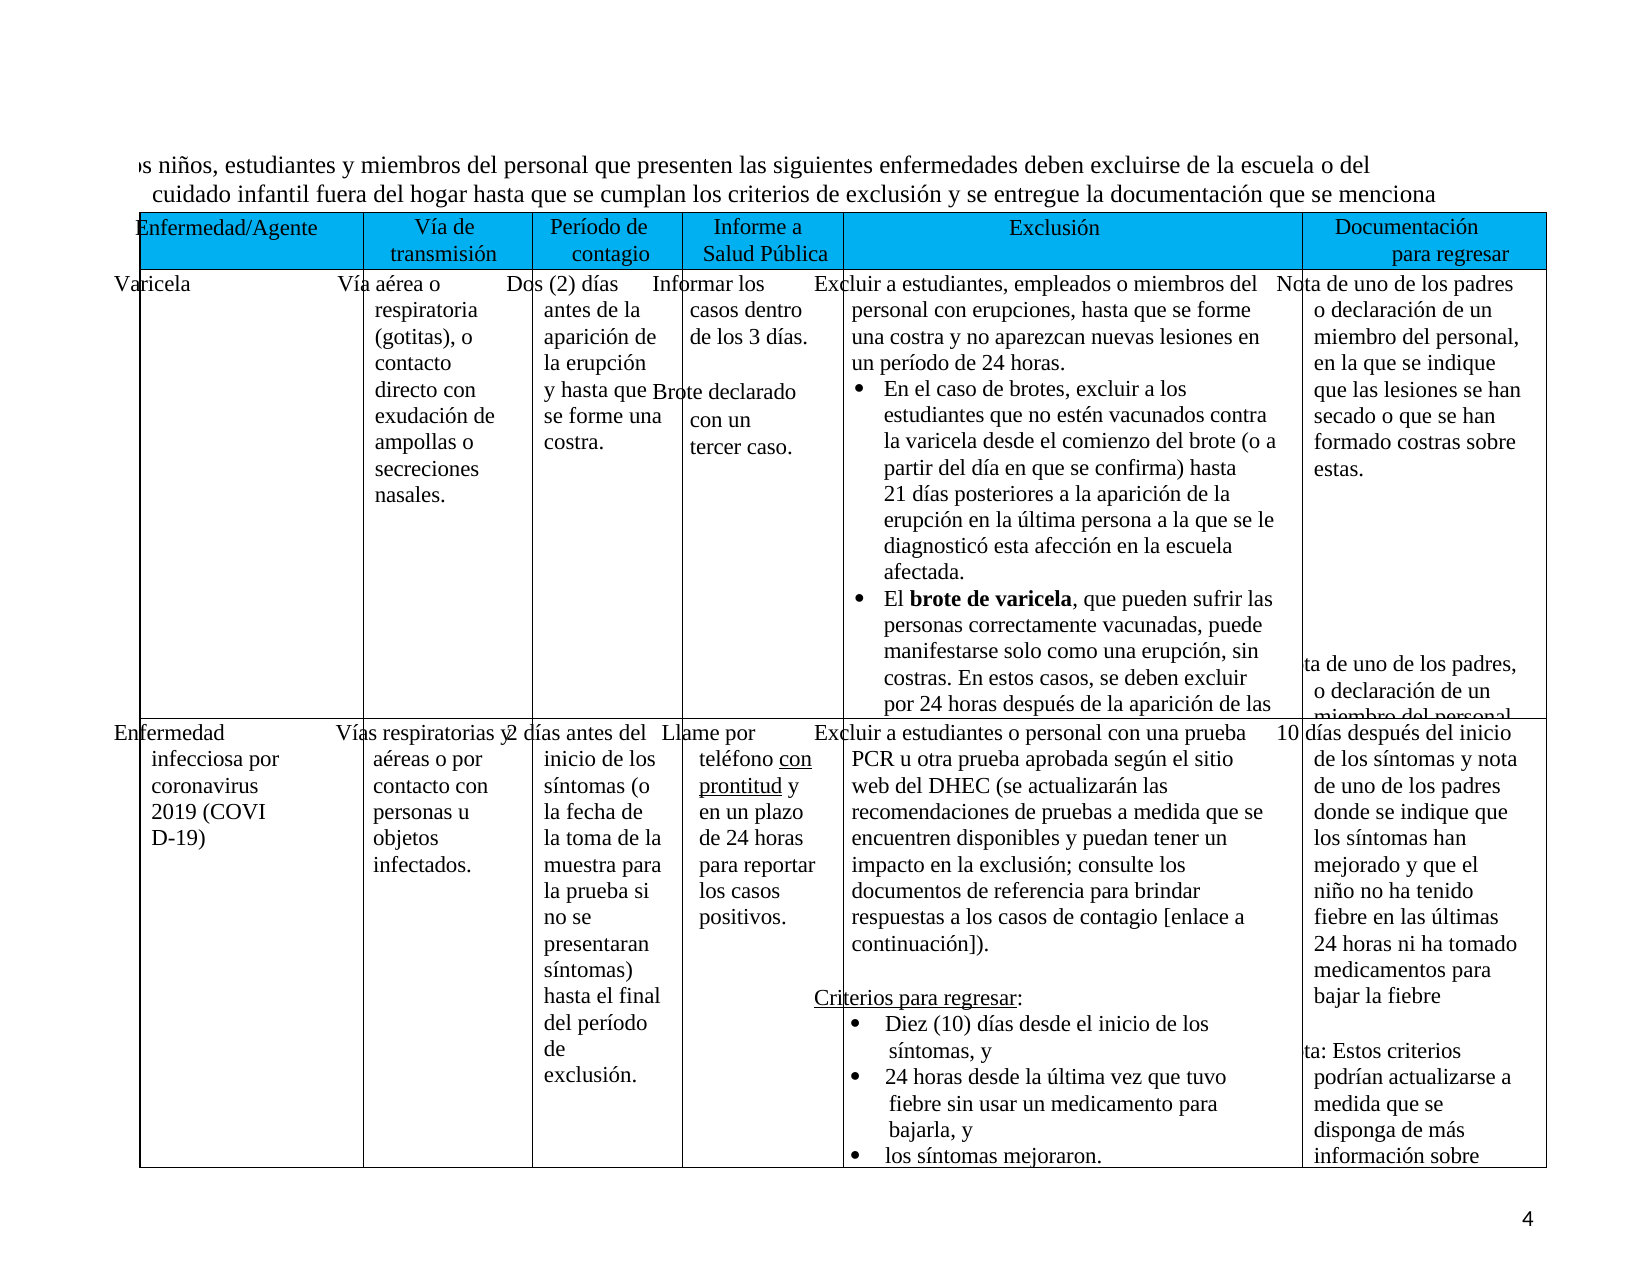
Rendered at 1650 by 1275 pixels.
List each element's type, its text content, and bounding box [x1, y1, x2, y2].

table_header Los niños, estudiantes y miembros del personal que presenten las siguientes enfermedades deben excluirse de la escuela o del cuidado infantil fuera del hogar hasta que se cumplan los criterios de exclusión y se entregue la documentación que se menciona a continuación: [140, 149, 1546, 212]
table_cell Documentación para regresar [1303, 213, 1546, 269]
table_cell Varicela [141, 270, 363, 718]
table_cell Informar los casos dentro de los 3 días. Brote declarado con un tercer caso. [683, 270, 843, 718]
table_cell Período de contagio [533, 213, 682, 269]
table_cell Enfermedad infecciosa por coronavirus 2019 (COVID-19) [141, 719, 363, 1167]
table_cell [533, 719, 682, 1167]
table_cell Excluir a estudiantes o personal con una prueba PCR u otra prueba aprobada según el sitio web del DHEC (se actualizarán las recomendaciones de pruebas a medida que se encuentren disponibles y puedan tener un impacto en la exclusión; consulte los documentos de referencia para brindar respuestas a los casos de contagio [enlace a continuación]). Criterios para regresar: Diez (10) días desde el inicio de los síntomas, y 24 horas desde la última vez que tuvo fiebre sin usar un medicamento para bajarla, y los síntomas mejoraron. Es posible que a algunas personas se les recomiende períodos más prolongados antes de regresar. [844, 719, 1302, 1167]
table_cell Informe a Salud Pública [683, 213, 843, 269]
table_cell Exclusión [844, 213, 1302, 269]
table_cell Vía de transmisión [364, 213, 532, 269]
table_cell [683, 719, 843, 1167]
table_cell Nota de uno de los padres o declaración de un miembro del personal, en la que se indique que las lesiones se han secado o que se han formado costras sobre estas. Nota de uno de los padres, o declaración de un miembro del personal, en la que se indique que las lesiones están desapareciendo y que no se han observado lesiones nuevas durante 24 horas. [1303, 270, 1546, 718]
table_cell Dos (2) días antes de la aparición de la erupción y hasta que se forme una costra. [533, 270, 682, 718]
table_cell Enfermedad/Agente [141, 213, 363, 269]
table_cell Excluir a estudiantes, empleados o miembros del personal con erupciones, hasta que se forme una costra y no aparezcan nuevas lesiones en un período de 24 horas. En el caso de brotes, excluir a los estudiantes que no estén vacunados contra la varicela desde el comienzo del brote (o a partir del día en que se confirma) hasta 21 días posteriores a la aparición de la erupción en la última persona a la que se le diagnosticó esta afección en la escuela afectada. El brote de varicela, que pueden sufrir las personas correctamente vacunadas, puede manifestarse solo como una erupción, sin costras. En estos casos, se deben excluir por 24 horas después de la aparición de las últimas lesiones. [844, 270, 1302, 718]
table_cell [364, 719, 532, 1167]
table_cell 10 días después del inicio de los síntomas y nota de uno de los padres donde se indique que los síntomas han mejorado y que el niño no ha tenido fiebre en las últimas 24 horas ni ha tomado medicamentos para bajar la fiebre Nota: Estos criterios podrían actualizarse a medida que se disponga de más información sobre la COVID-19. [1303, 719, 1546, 1167]
table_cell Vía aérea o respiratoria (gotitas), o contacto directo con exudación de ampollas o secreciones nasales. [364, 270, 532, 718]
